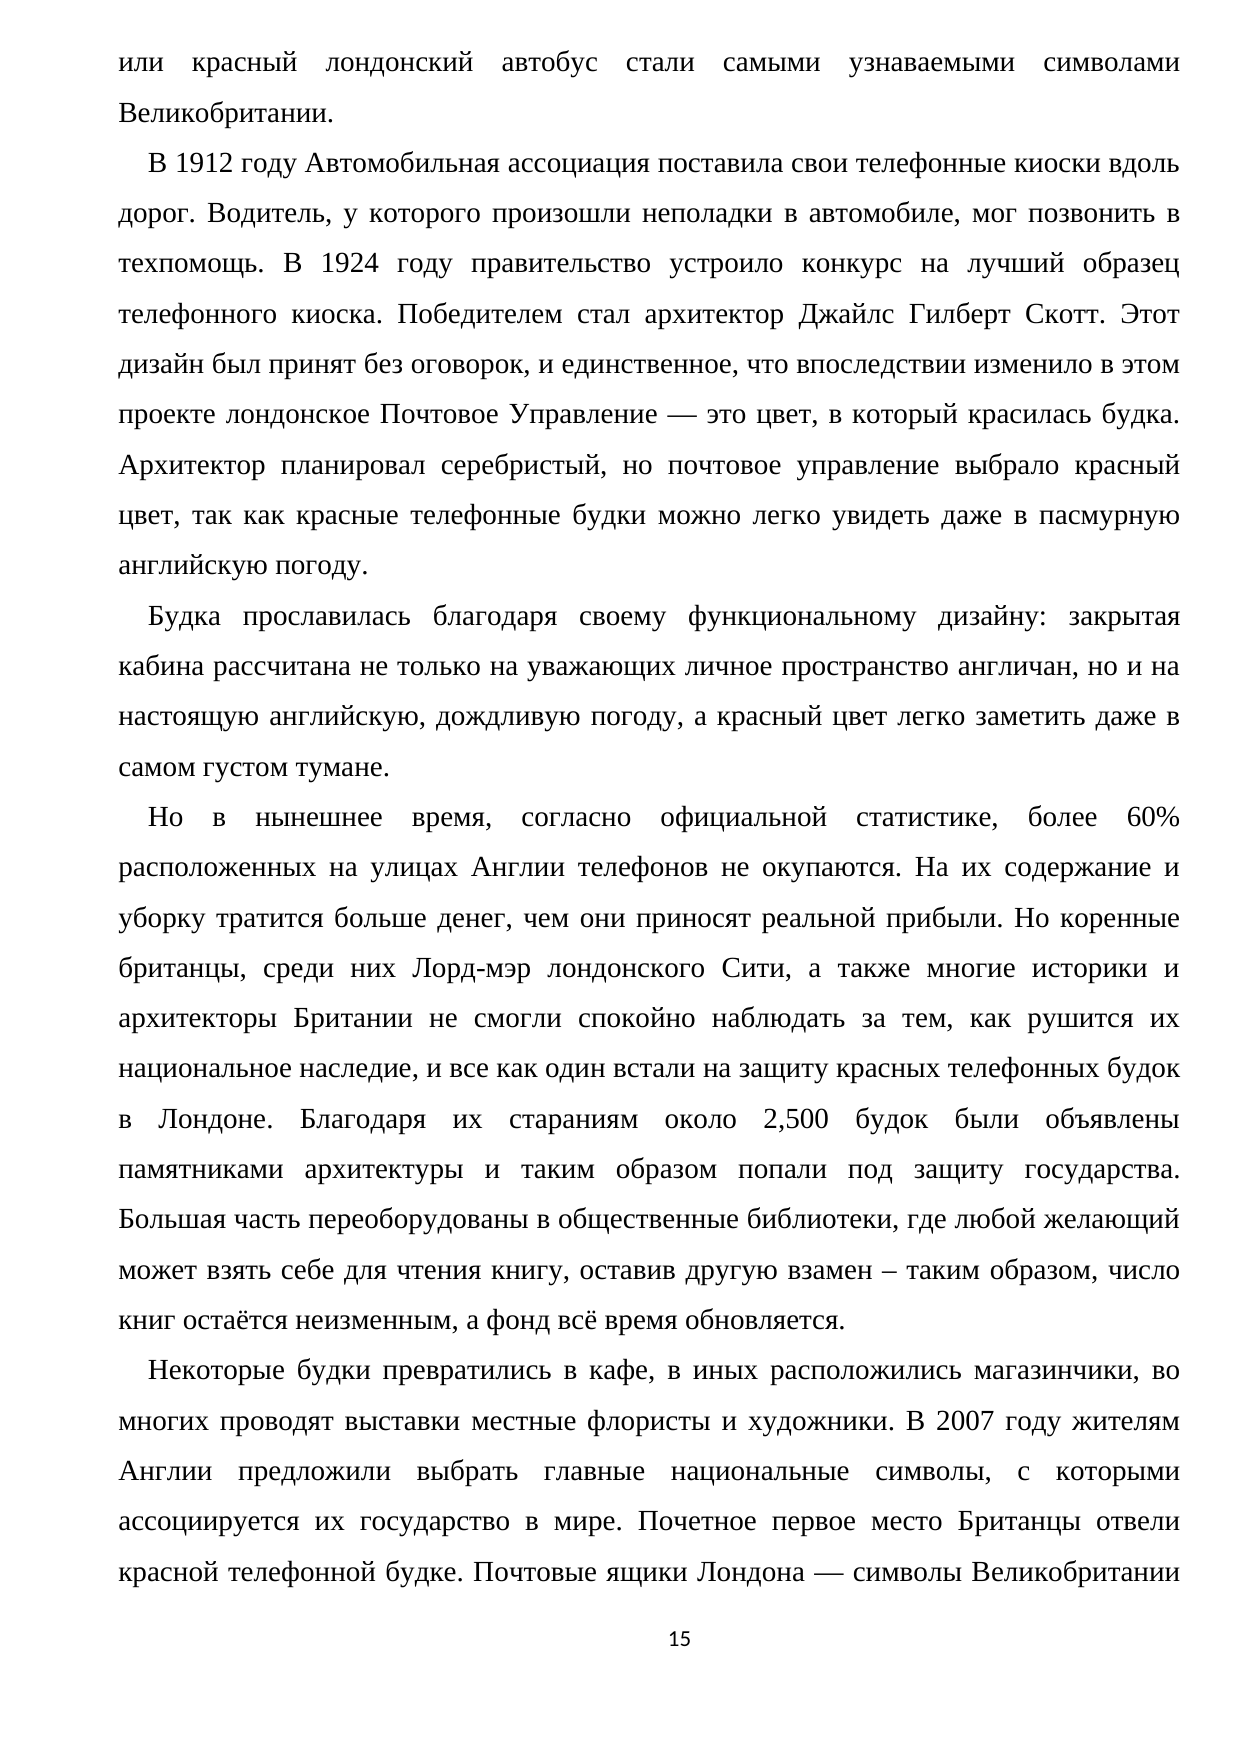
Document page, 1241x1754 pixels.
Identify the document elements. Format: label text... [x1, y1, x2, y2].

text Но в нынешнее время, согласно официальной статистике, более 60% расположенных на улицах Англии телефонов не окупаются. На их содержание и уборку тратится больше денег, чем они приносят реальной прибыли. Но коренные британцы, среди них Лорд-мэр лондонского Сити, а также многие историки и архитекторы Британии не смогли спокойно наблюдать за тем, как рушится их национальное наследие, и все как один встали на защиту красных телефонных будок в Лондоне. Благодаря их стараниям около 2,500 будок были объявлены памятниками архитектуры и таким образом попали под защиту государства. Большая часть переоборудованы в общественные библиотеки, где любой желающий может взять себе для чтения книгу, оставив другую взамен – таким образом, число книг остаётся неизменным, а фонд всё время обновляется. [118, 799, 1181, 1336]
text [118, 44, 1181, 128]
text В 1912 году Автомобильная ассоциация поставила свои телефонные киоски вдоль дорог. Водитель, у которого произошли неполадки в автомобиле, мог позвонить в техпомощь. В 1924 году правительство устроило конкурс на лучший образец телефонного киоска. Победителем стал архитектор Джайлс Гилберт Скотт. Этот дизайн был принят без оговорок, и единственное, что впоследствии изменило в этом проекте лондонское Почтовое Управление — это цвет, в который красилась будка. Архитектор планировал серебристый, но почтовое управление выбрало красный цвет, так как красные телефонные будки можно легко увидеть даже в пасмурную английскую погоду. [118, 145, 1181, 581]
text Будка прославилась благодаря своему функциональному дизайну: закрытая кабина рассчитана не только на уважающих личное пространство англичан, но и на настоящую английскую, дождливую погоду, а красный цвет легко заметить даже в самом густом тумане. [118, 598, 1181, 782]
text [118, 1352, 1181, 1587]
